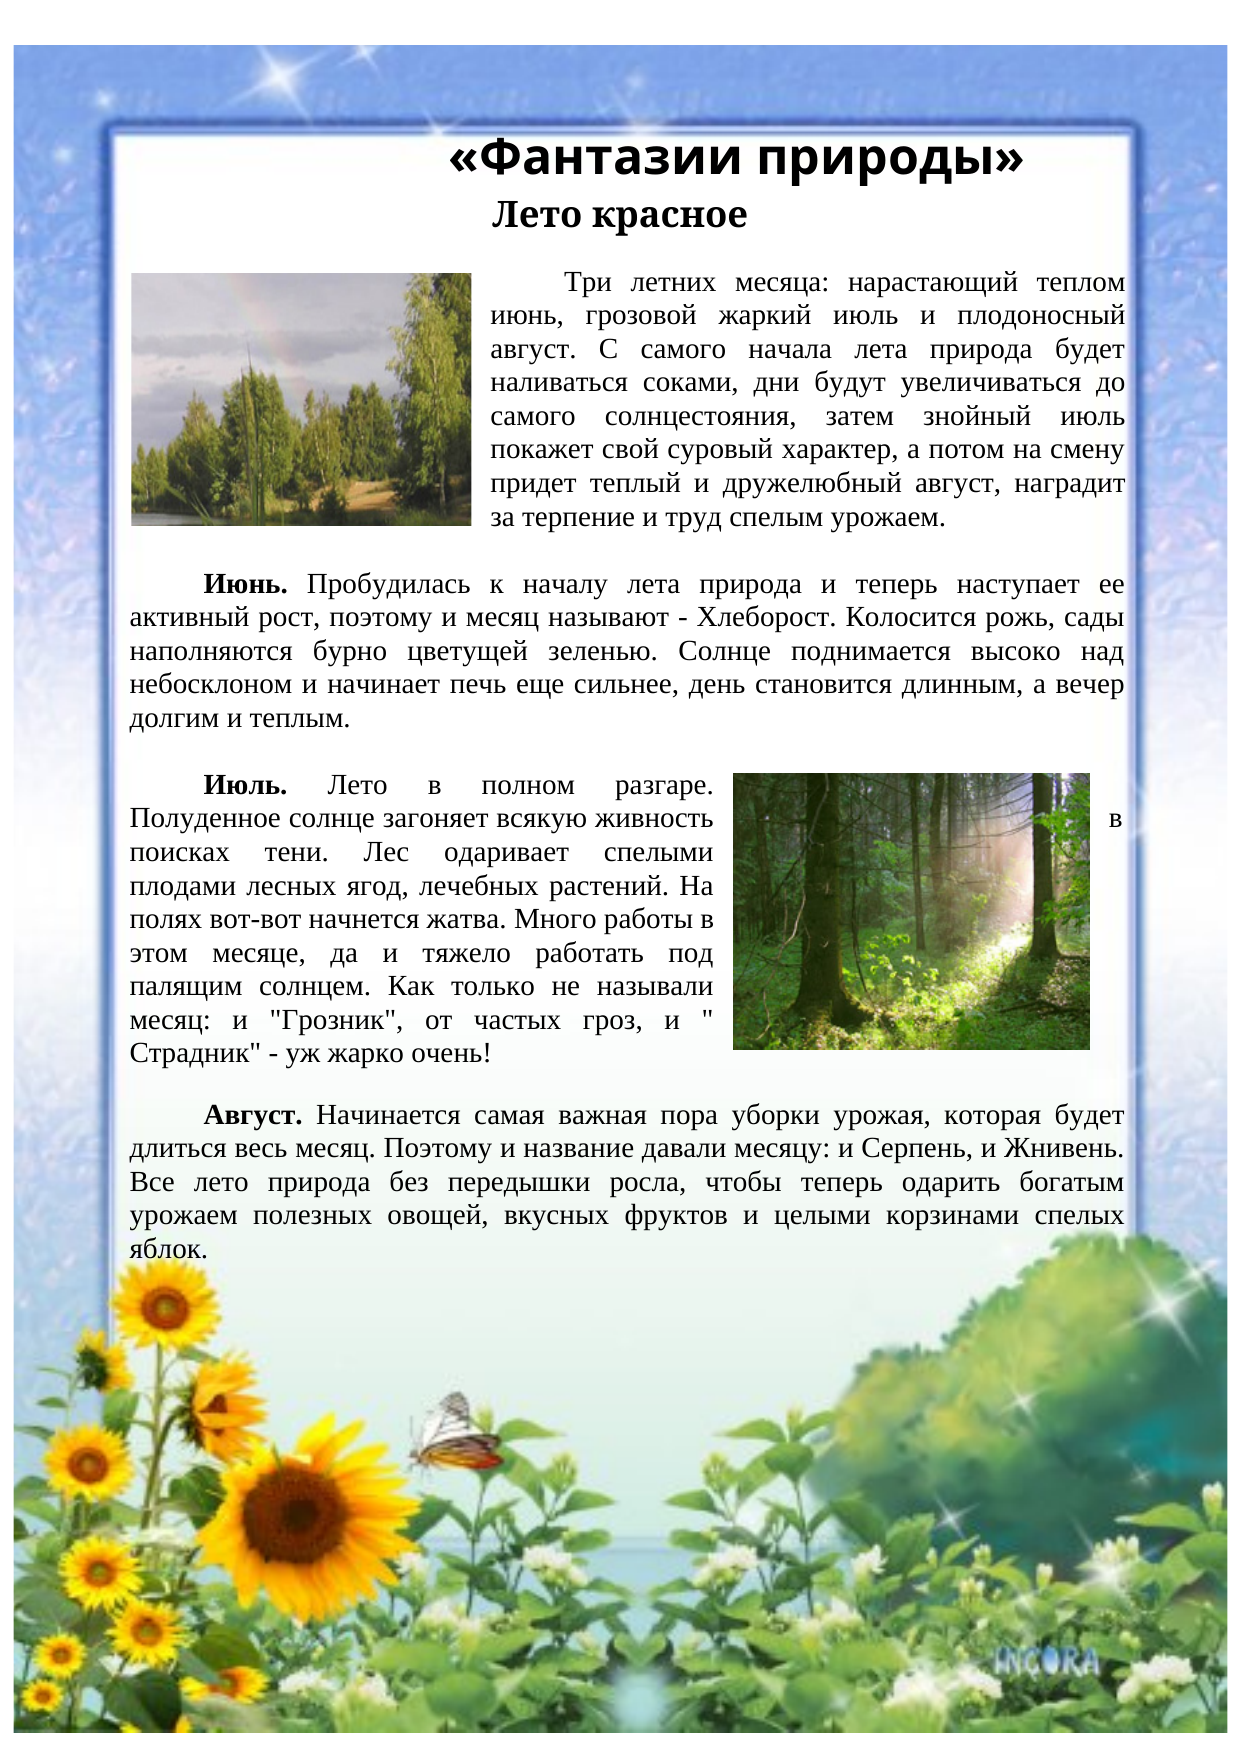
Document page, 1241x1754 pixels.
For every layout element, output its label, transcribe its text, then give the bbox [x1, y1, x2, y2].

text «Фантазии природы» [59, 121, 1181, 189]
picture [13, 45, 1228, 1733]
table_header Три летних месяца: нарастающий теплом июнь, грозовой жаркий июль и плодоносный август. С самого начала лета природа будет наливаться соками, дни будут увеличиваться до самого солнцестояния, затем знойный июль покажет свой суровый характер, а потом на смену придет теплый и дружелюбный август, наградит за терпение и труд спелым урожаем. Июнь. Пробудилась к началу лета природа и теперь наступает ее активный рост, поэтому и месяц называют - Хлеборост. Колосится рожь, сады наполняются бурно цветущей зеленью. Солнце поднимается высоко над небосклоном и начинает печь еще сильнее, день становится длинным, а вечер долгим и теплым. Июль. Лето в полном разгаре. Полуденное солнце загоняет всякую живность в поисках тени. Лес одаривает спелыми плодами лесных ягод, лечебных растений. На полях вот-вот начнется жатва. Много работы в этом месяце, да и тяжело работать под палящим солнцем. Как только не называли месяц: и "Грозник", от частых гроз, и " Страдник" - уж жарко очень! Август. Начинается самая важная пора уборки урожая, которая будет длиться весь месяц. Поэтому и название давали месяцу: и Серпень, и Жнивень. Все лето природа без передышки росла, чтобы теперь одарить богатым урожаем полезных овощей, вкусных фруктов и целыми корзинами спелых яблок. [118, 264, 1137, 1284]
text Лето красное [59, 189, 1181, 238]
